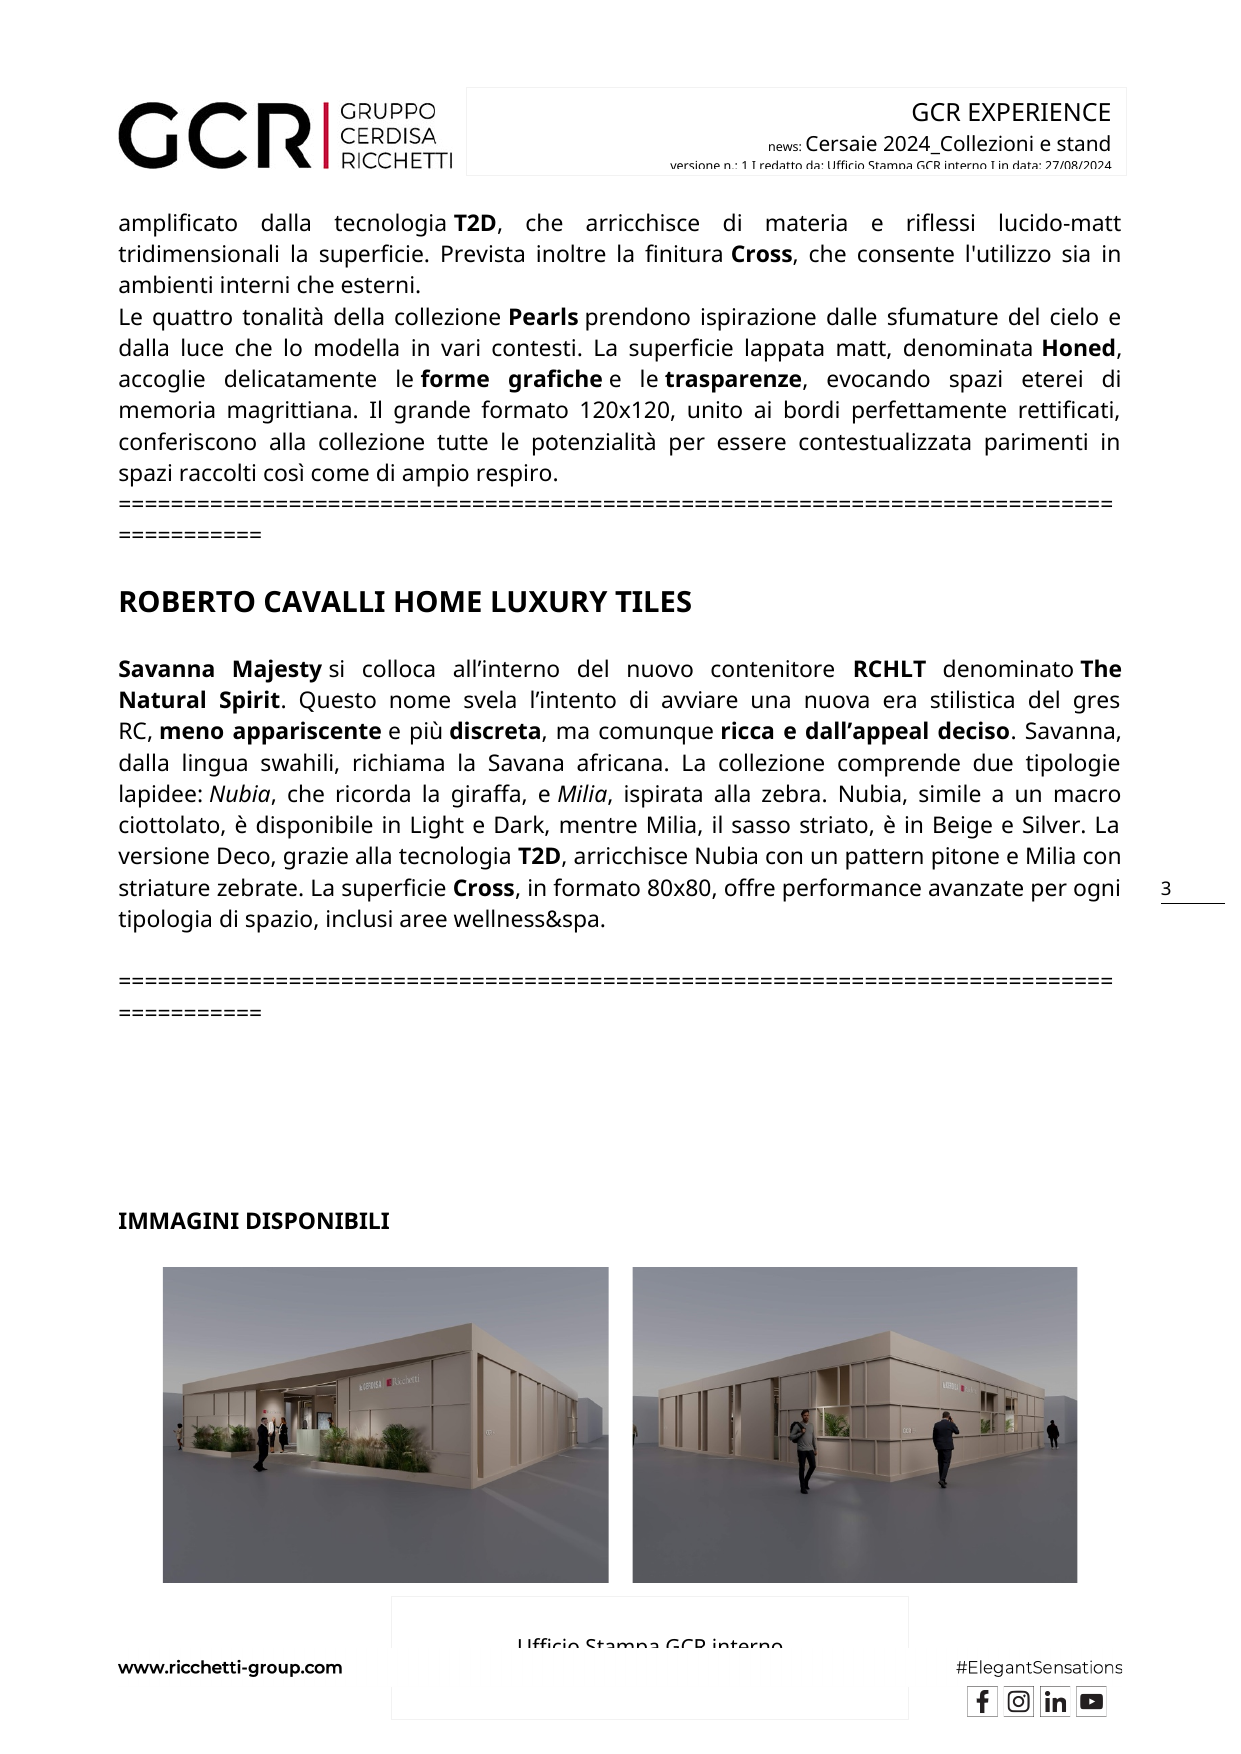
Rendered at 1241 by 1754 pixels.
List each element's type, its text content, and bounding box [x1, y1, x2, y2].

text ======================================================================================= [118, 488, 1122, 551]
picture [632, 1267, 1078, 1583]
picture [118, 1648, 1123, 1717]
text ROBERTO CAVALLI HOME LUXURY TILES [118, 582, 1122, 621]
text ======================================================================================= [118, 965, 1122, 1028]
picture [162, 1267, 609, 1583]
text Le quattro tonalità della collezione Pearls prendono ispirazione dalle sfumature del cielo e dalla luce che lo modella in vari contesti. La superficie lappata matt, denominata Honed, accoglie delicatamente le forme grafiche e le trasparenze, evocando spazi eterei di memoria magrittiana. Il grande formato 120x120, unito ai bordi perfettamente rettificati, conferiscono alla collezione tutte le potenzialità per essere contestualizzata parimenti in spazi raccolti così come di ampio respiro. [118, 301, 1122, 488]
text IMMAGINI DISPONIBILI [118, 1205, 1122, 1236]
text Savanna Majesty si colloca all’interno del nuovo contenitore RCHLT denominato The Natural Spirit. Questo nome svela l’intento di avviare una nuova era stilistica del gres RC, meno appariscente e più discreta, ma comunque ricca e dall’appeal deciso. Savanna, dalla lingua swahili, richiama la Savana africana. La collezione comprende due tipologie lapidee: Nubia, che ricorda la giraffa, e Milia, ispirata alla zebra. Nubia, simile a un macro ciottolato, è disponibile in Light e Dark, mentre Milia, il sasso striato, è in Beige e Silver. La versione Deco, grazie alla tecnologia T2D, arricchisce Nubia con un pattern pitone e Milia con striature zebrate. La superficie Cross, in formato 80x80, offre performance avanzate per ogni tipologia di spazio, inclusi aree wellness&spa. [118, 653, 1122, 934]
picture [118, 100, 453, 170]
